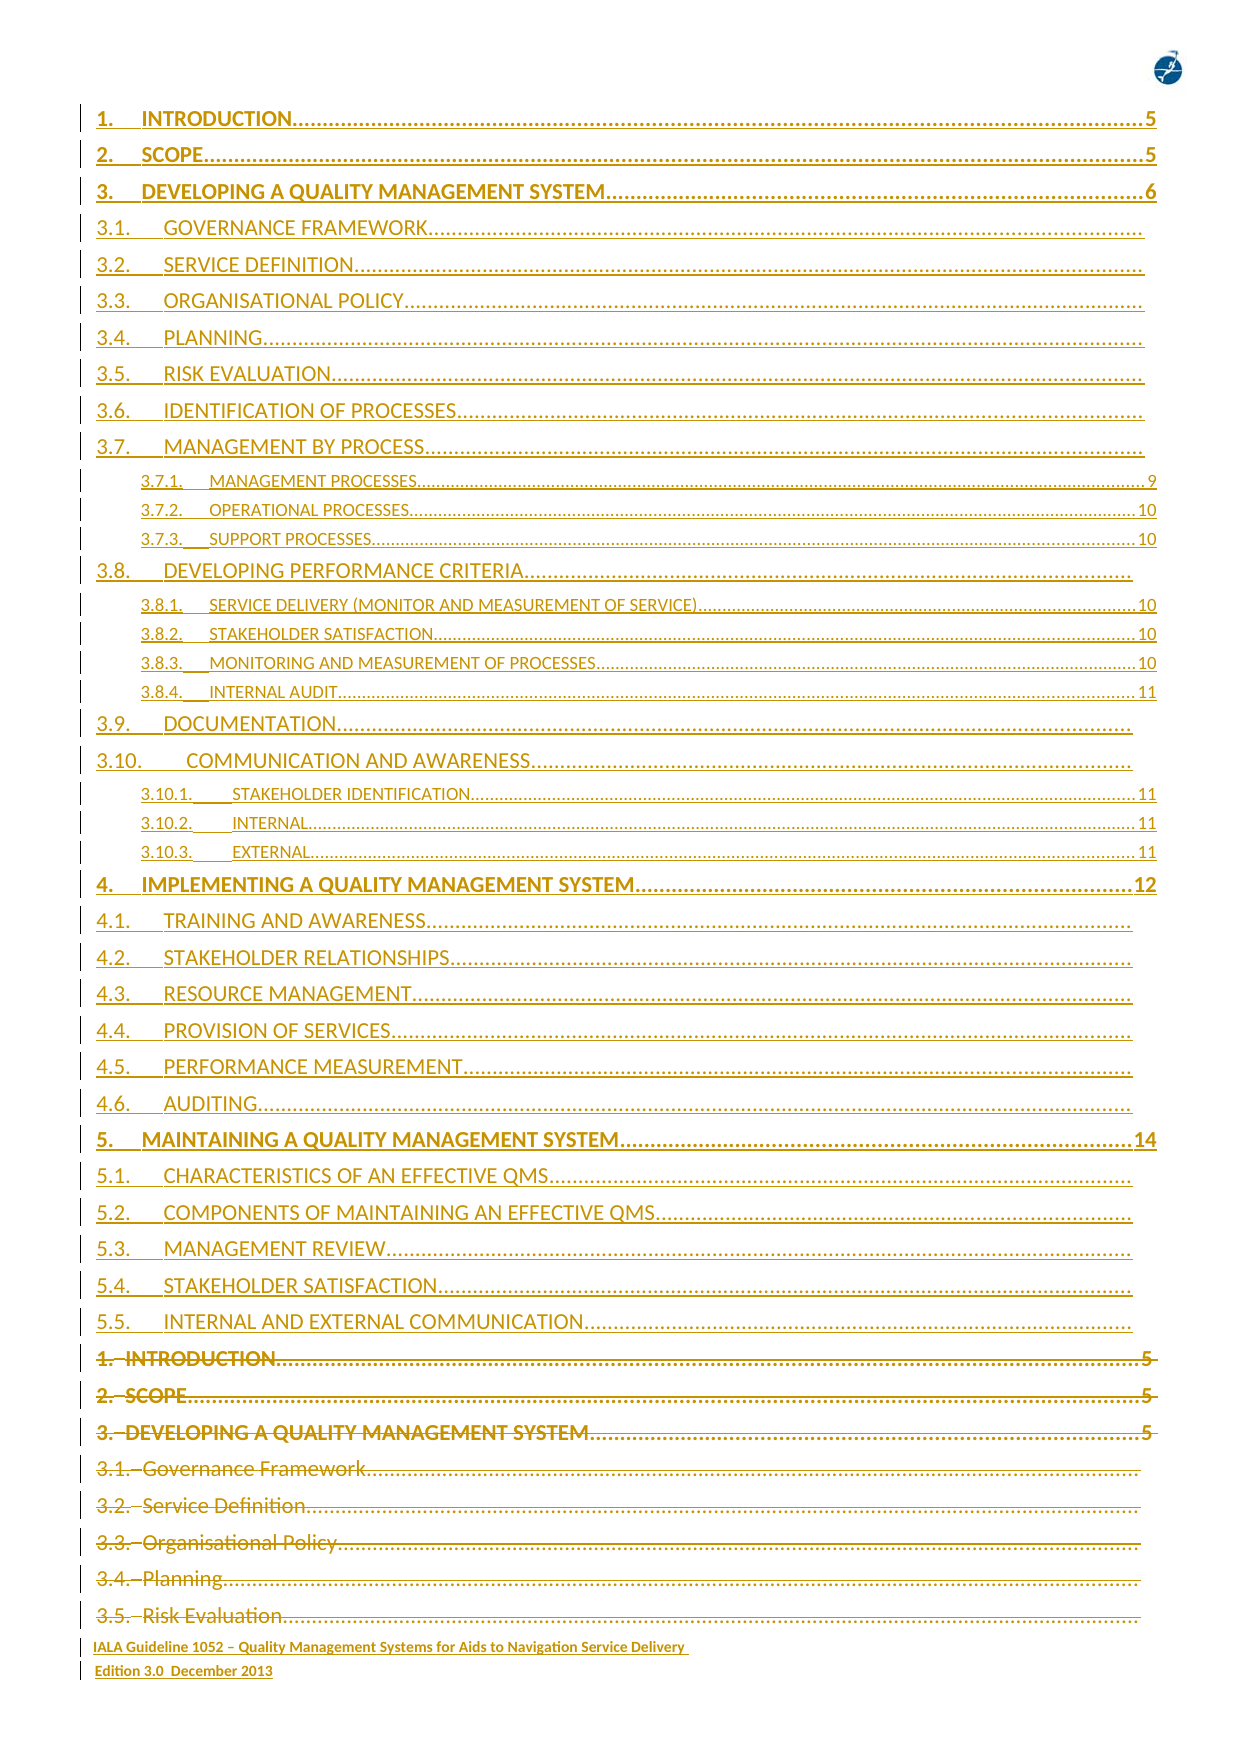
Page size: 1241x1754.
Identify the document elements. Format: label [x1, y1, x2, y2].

picture [1122, 0, 1238, 119]
